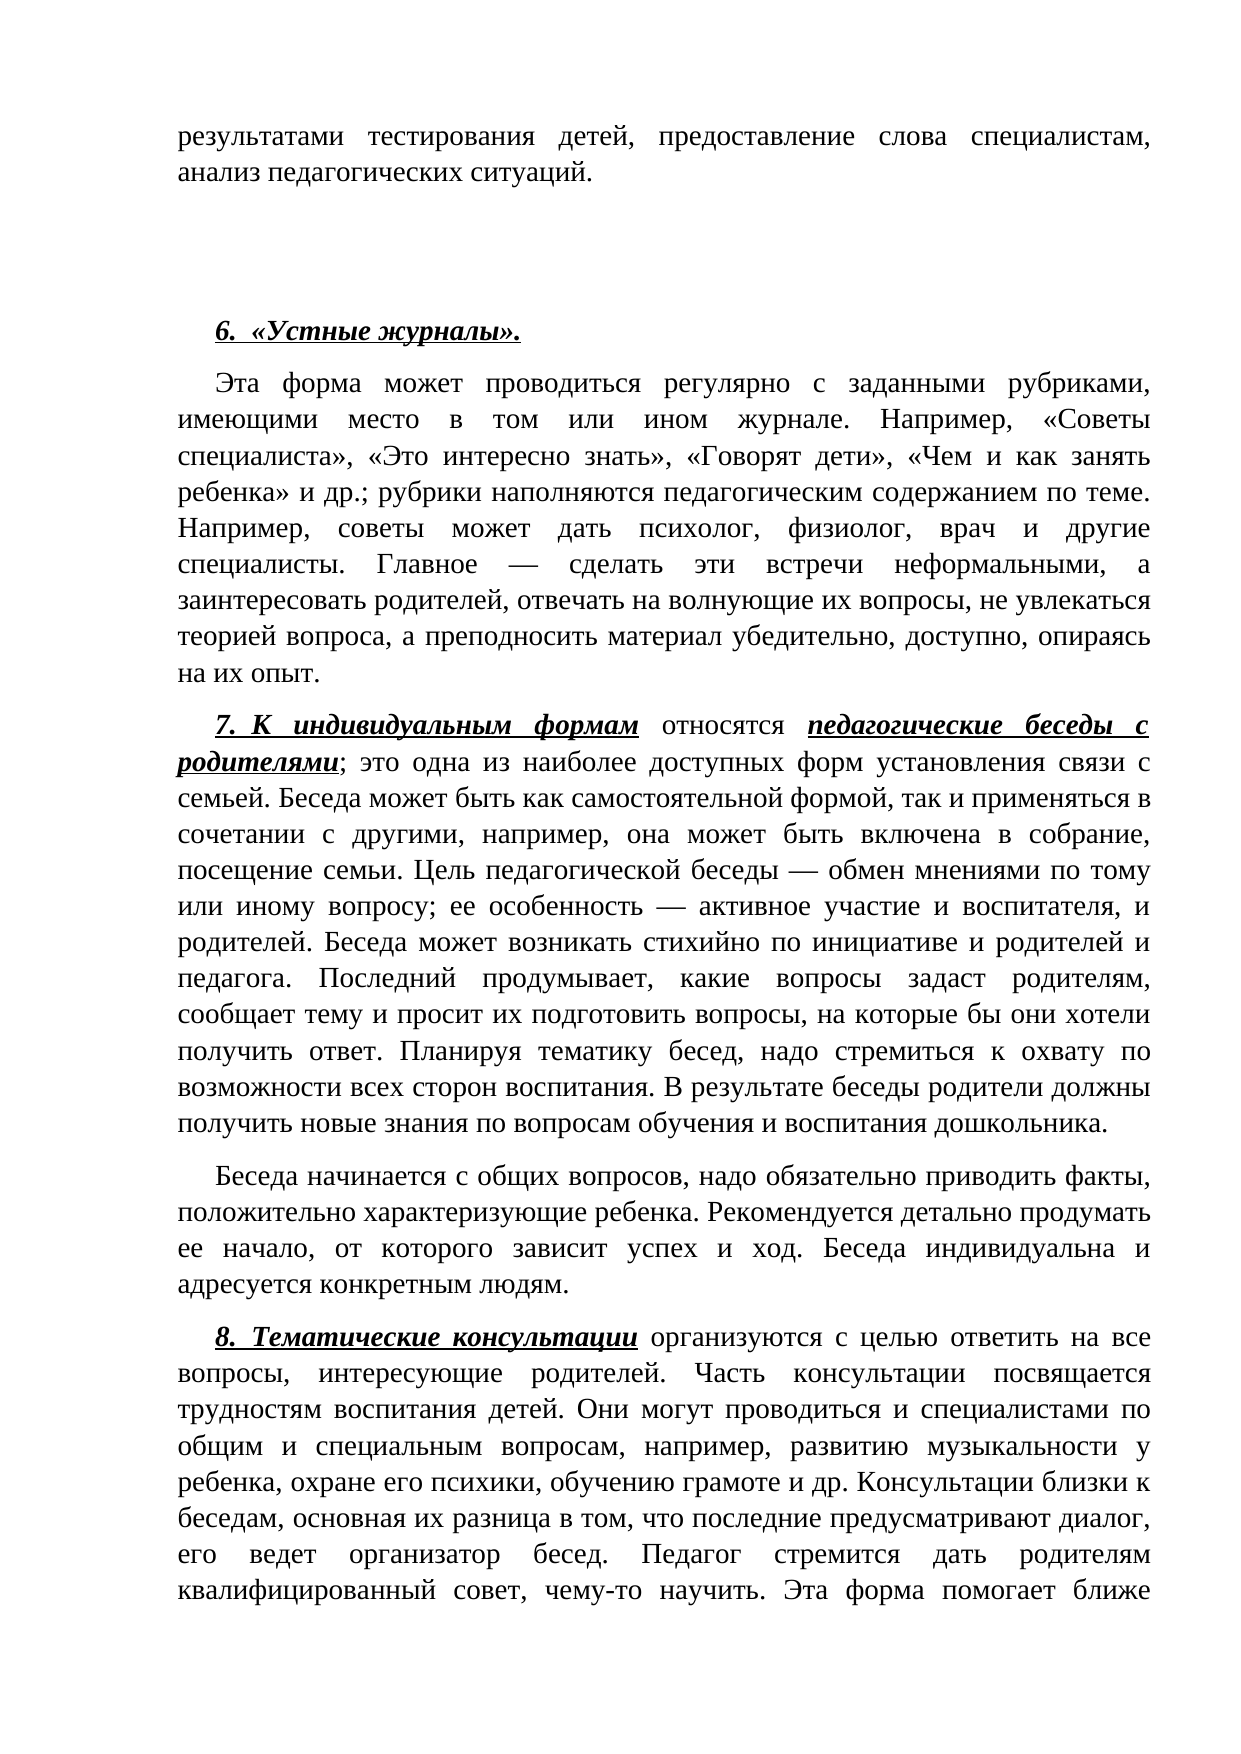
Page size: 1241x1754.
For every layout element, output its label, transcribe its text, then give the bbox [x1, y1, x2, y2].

text 7. К индивидуальным формам относятся педагогические беседы с родителями; это одна из наиболее доступных форм установления связи с семьей. Беседа может быть как самостоятельной формой, так и применяться в сочетании с другими, например, она может быть включена в собрание, посещение семьи. Цель педагогической беседы — обмен мнениями по тому или иному вопросу; ее особенность — активное участие и воспитателя, и родителей. Беседа может возникать стихийно по инициативе и родителей и педагога. Последний продумывает, какие вопросы задаст родителям, сообщает тему и просит их подготовить вопросы, на которые бы они хотели получить ответ. Планируя тематику бесед, надо стремиться к охвату по возможности всех сторон воспитания. В результате беседы родители должны получить новые знания по вопросам обучения и воспитания дошкольника. [177, 707, 1152, 1139]
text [177, 1319, 1152, 1606]
text Беседа начинается с общих вопросов, надо обязательно приводить факты, положительно характеризующие ребенка. Рекомендуется детально продумать ее начало, от которого зависит успех и ход. Беседа индивидуальна и адресуется конкретным людям. [177, 1158, 1152, 1300]
text Эта форма может проводиться регулярно с заданными рубриками, имеющими место в том или ином журнале. Например, «Советы специалиста», «Это интересно знать», «Говорят дети», «Чем и как занять ребенка» и др.; рубрики наполняются педагогическим содержанием по теме. Например, советы может дать психолог, физиолог, врач и другие специалисты. Главное — сделать эти встречи неформальными, а заинтересовать родителей, отвечать на волнующие их вопросы, не увлекаться теорией вопроса, а преподносить материал убедительно, доступно, опираясь на их опыт. [177, 366, 1152, 688]
text 6. «Устные журналы». [177, 313, 1152, 346]
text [177, 118, 1152, 188]
